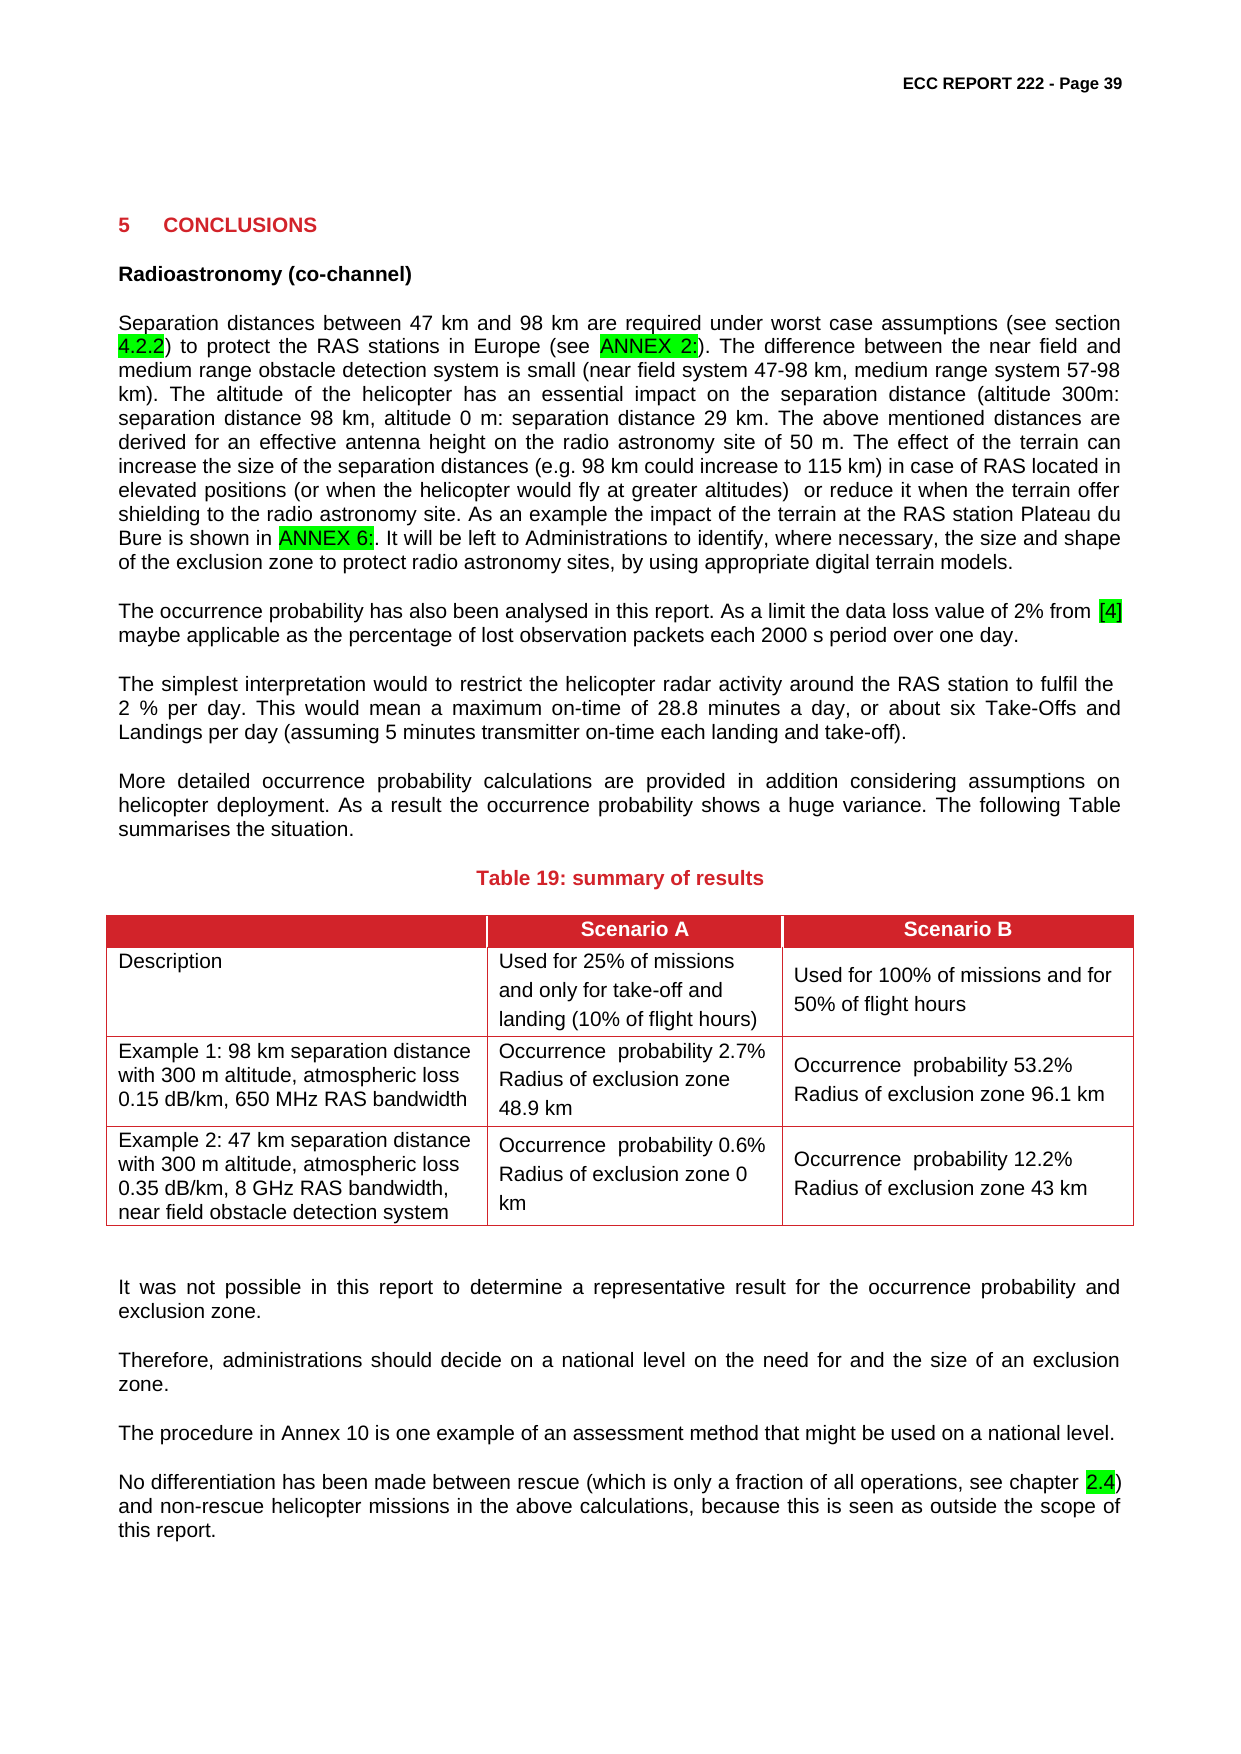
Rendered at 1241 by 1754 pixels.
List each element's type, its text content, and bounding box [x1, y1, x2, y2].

text Radioastronomy (co-channel) [118, 261, 1122, 285]
table_cell Used for 100% of missions and for 50% of flight hours [783, 948, 1133, 1036]
text Therefore, administrations should decide on a national level on the need for and the size of an exclusion zone. [118, 1348, 1122, 1396]
subtitle Conclusions [118, 212, 1122, 236]
table_header Scenario B [784, 916, 1133, 947]
text Table 19: summary of results [118, 866, 1122, 889]
text No differentiation has been made between rescue (which is only a fraction of all operations, see chapter 2.4) and non-rescue helicopter missions in the above calculations, because this is seen as outside the scope of this report. [118, 1470, 1122, 1542]
table_cell Occurrence probability 2.7% Radius of exclusion zone 48.9 km [488, 1037, 782, 1126]
table_cell Occurrence probability 53.2% Radius of exclusion zone 96.1 km [783, 1037, 1133, 1126]
table_cell Occurrence probability 12.2% Radius of exclusion zone 43 km [783, 1127, 1133, 1225]
text More detailed occurrence probability calculations are provided in addition considering assumptions on helicopter deployment. As a result the occurrence probability shows a huge variance. The following Table summarises the situation. [118, 769, 1122, 841]
table_header Scenario A [488, 916, 781, 947]
table_cell Example 2: 47 km separation distance with 300 m altitude, atmospheric loss 0.35 dB/km, 8 GHz RAS bandwidth, near field obstacle detection system [107, 1127, 487, 1225]
table_header [107, 916, 486, 947]
table_cell Occurrence probability 0.6% Radius of exclusion zone 0 km [488, 1127, 782, 1225]
table_cell Description [107, 948, 487, 1036]
text The simplest interpretation would to restrict the helicopter radar activity around the RAS station to fulfil the 2 % per day. This would mean a maximum on-time of 28.8 minutes a day, or about six Take-Offs and Landings per day (assuming 5 minutes transmitter on-time each landing and take-off). [118, 672, 1122, 744]
text The procedure in Annex 10 is one example of an assessment method that might be used on a national level. [118, 1421, 1122, 1445]
table_cell Example 1: 98 km separation distance with 300 m altitude, atmospheric loss 0.15 dB/km, 650 MHz RAS bandwidth [107, 1037, 487, 1126]
text The occurrence probability has also been analysed in this report. As a limit the data loss value of 2% from [4] maybe applicable as the percentage of lost observation packets each 2000 s period over one day. [118, 599, 1122, 647]
text It was not possible in this report to determine a representative result for the occurrence probability and exclusion zone. [118, 1275, 1122, 1323]
text Separation distances between 47 km and 98 km are required under worst case assumptions (see section 4.2.2) to protect the RAS stations in Europe (see ANNEX 2:). The difference between the near field and medium range obstacle detection system is small (near field system 47-98 km, medium range system 57-98 km). The altitude of the helicopter has an essential impact on the separation distance (altitude 300m: separation distance 98 km, altitude 0 m: separation distance 29 km. The above mentioned distances are derived for an effective antenna height on the radio astronomy site of 50 m. The effect of the terrain can increase the size of the separation distances (e.g. 98 km could increase to 115 km) in case of RAS located in elevated positions (or when the helicopter would fly at greater altitudes) or reduce it when the terrain offer shielding to the radio astronomy site. As an example the impact of the terrain at the RAS station Plateau du Bure is shown in ANNEX 6:. It will be left to Administrations to identify, where necessary, the size and shape of the exclusion zone to protect radio astronomy sites, by using appropriate digital terrain models. [118, 310, 1122, 574]
table_cell Used for 25% of missions and only for take-off and landing (10% of flight hours) [488, 948, 782, 1036]
